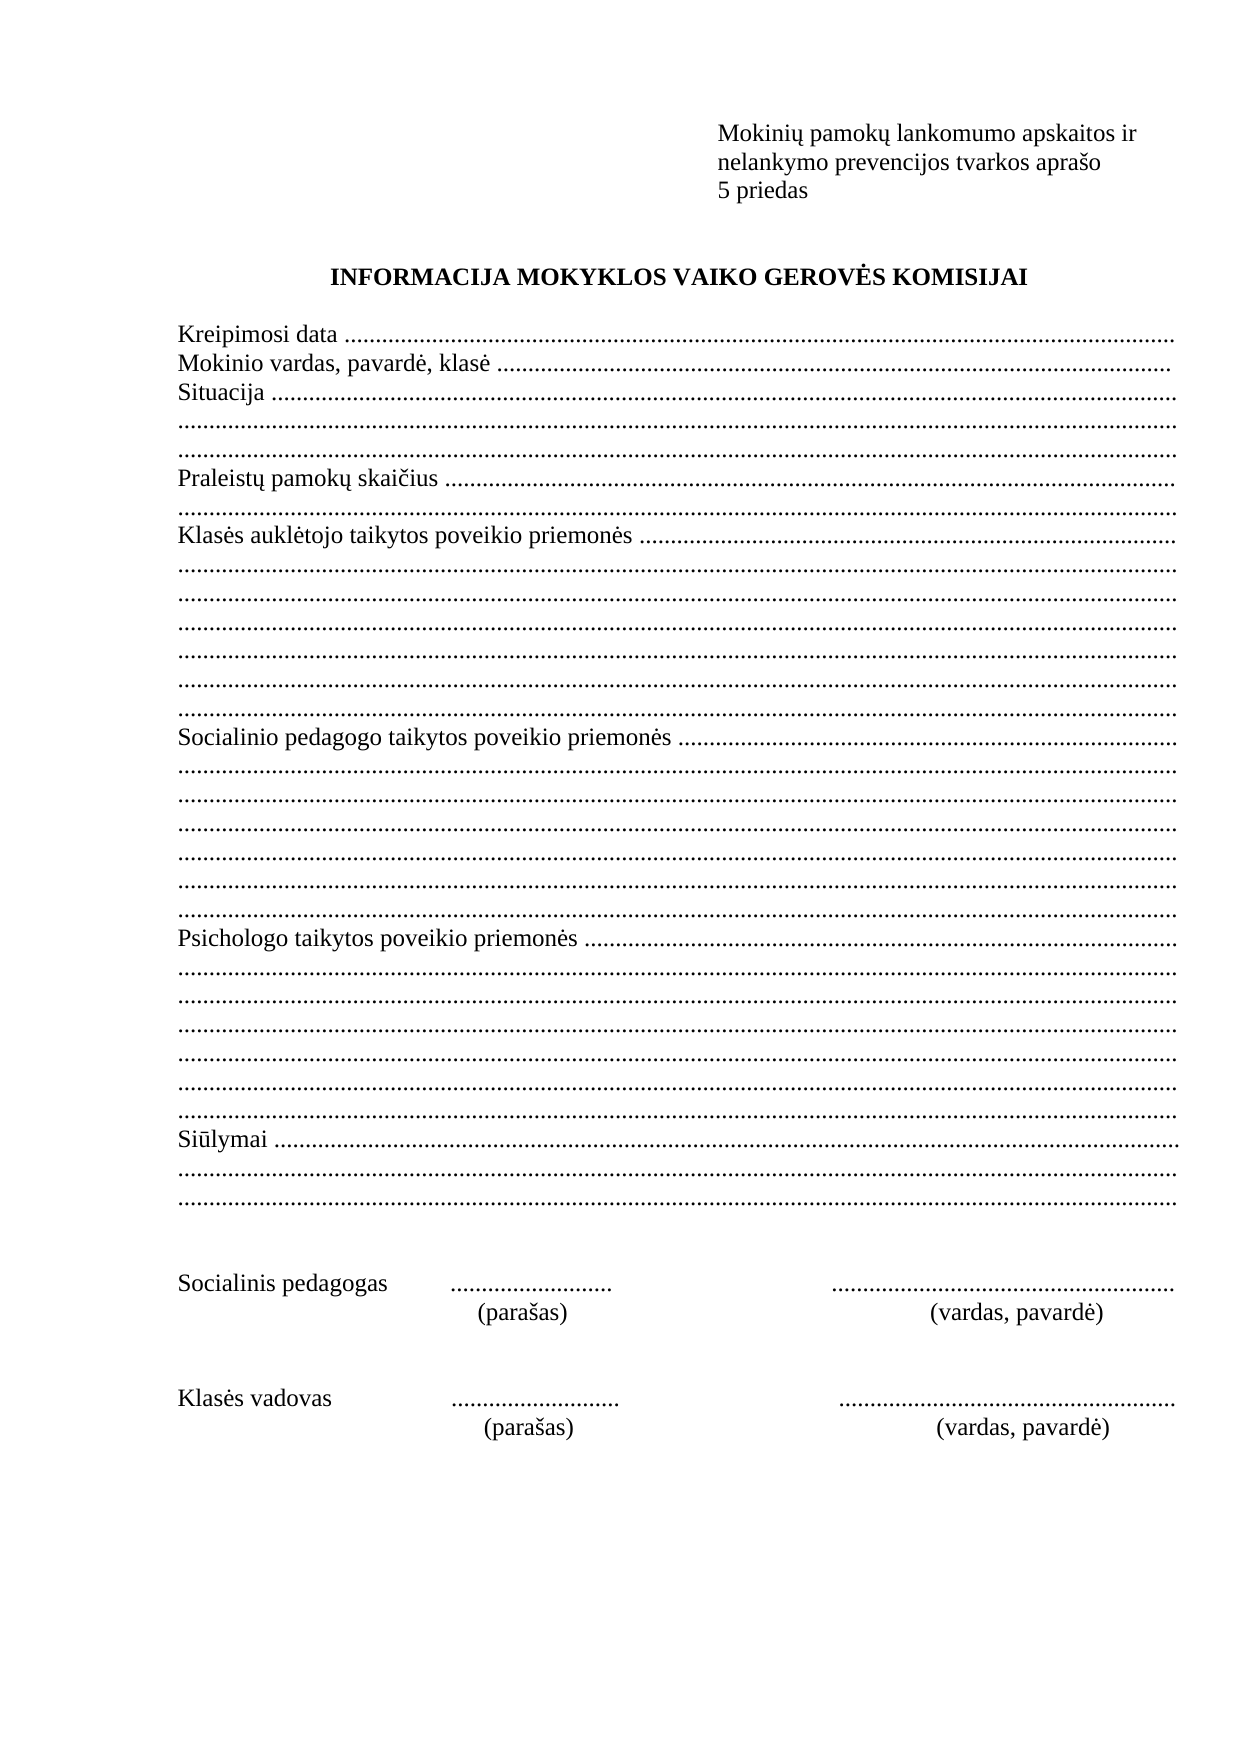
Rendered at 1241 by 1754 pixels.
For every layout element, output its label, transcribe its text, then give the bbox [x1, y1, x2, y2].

text Klasės auklėtojo taikytos poveikio priemonės ...................................................................................... [177, 521, 1181, 549]
text ................................................................................................................................................................................................................................................................................................................................ [177, 1153, 1181, 1211]
text Psichologo taikytos poveikio priemonės ............................................................................................... [177, 923, 1181, 952]
text Kreipimosi data ..................................................................................................................................... [177, 319, 1181, 348]
text Mokinio vardas, pavardė, klasė ............................................................................................................ [177, 348, 1181, 377]
text (parašas) (vardas, pavardė) [177, 1412, 1181, 1441]
text ................................................................................................................................................................................................................................................................................................................................................................................................................................................................................................................................................................................................................................................................................................................................................................................................................................................................................................................................................................................................ [177, 751, 1181, 923]
text INFORMACIJA MOKYKLOS VAIKO GEROVĖS KOMISIJAI [177, 262, 1181, 291]
text Socialinio pedagogo taikytos poveikio priemonės ................................................................................ [177, 722, 1181, 751]
text Situacija ................................................................................................................................................. [177, 377, 1181, 406]
text Klasės vadovas ........................... ...................................................... [177, 1383, 1181, 1412]
text Praleistų pamokų skaičius ..................................................................................................................... [177, 463, 1181, 492]
text 5 priedas [582, 176, 1181, 204]
text Siūlymai ................................................................................................................................................. [177, 1124, 1181, 1153]
text Mokinių pamokų lankomumo apskaitos ir nelankymo prevencijos tvarkos aprašo [717, 118, 1181, 176]
text ................................................................................................................................................................................................................................................................................................................................................................................................................................................................................................................................................................................................................................................................................................................................................................................................................................................................................................................................................................................................ [177, 952, 1181, 1124]
text ................................................................................................................................................................................................................................................................................................................................................................................................................................................................................................................................................................................................................................................................................................................................................................................................................................................................................................................................................................................................ [177, 549, 1181, 722]
text ................................................................................................................................................................ [177, 492, 1181, 521]
text Socialinis pedagogas .......................... ....................................................... [177, 1268, 1181, 1297]
text ................................................................................................................................................................................................................................................................................................................................ [177, 406, 1181, 463]
text (parašas) (vardas, pavardė) [177, 1297, 1181, 1326]
